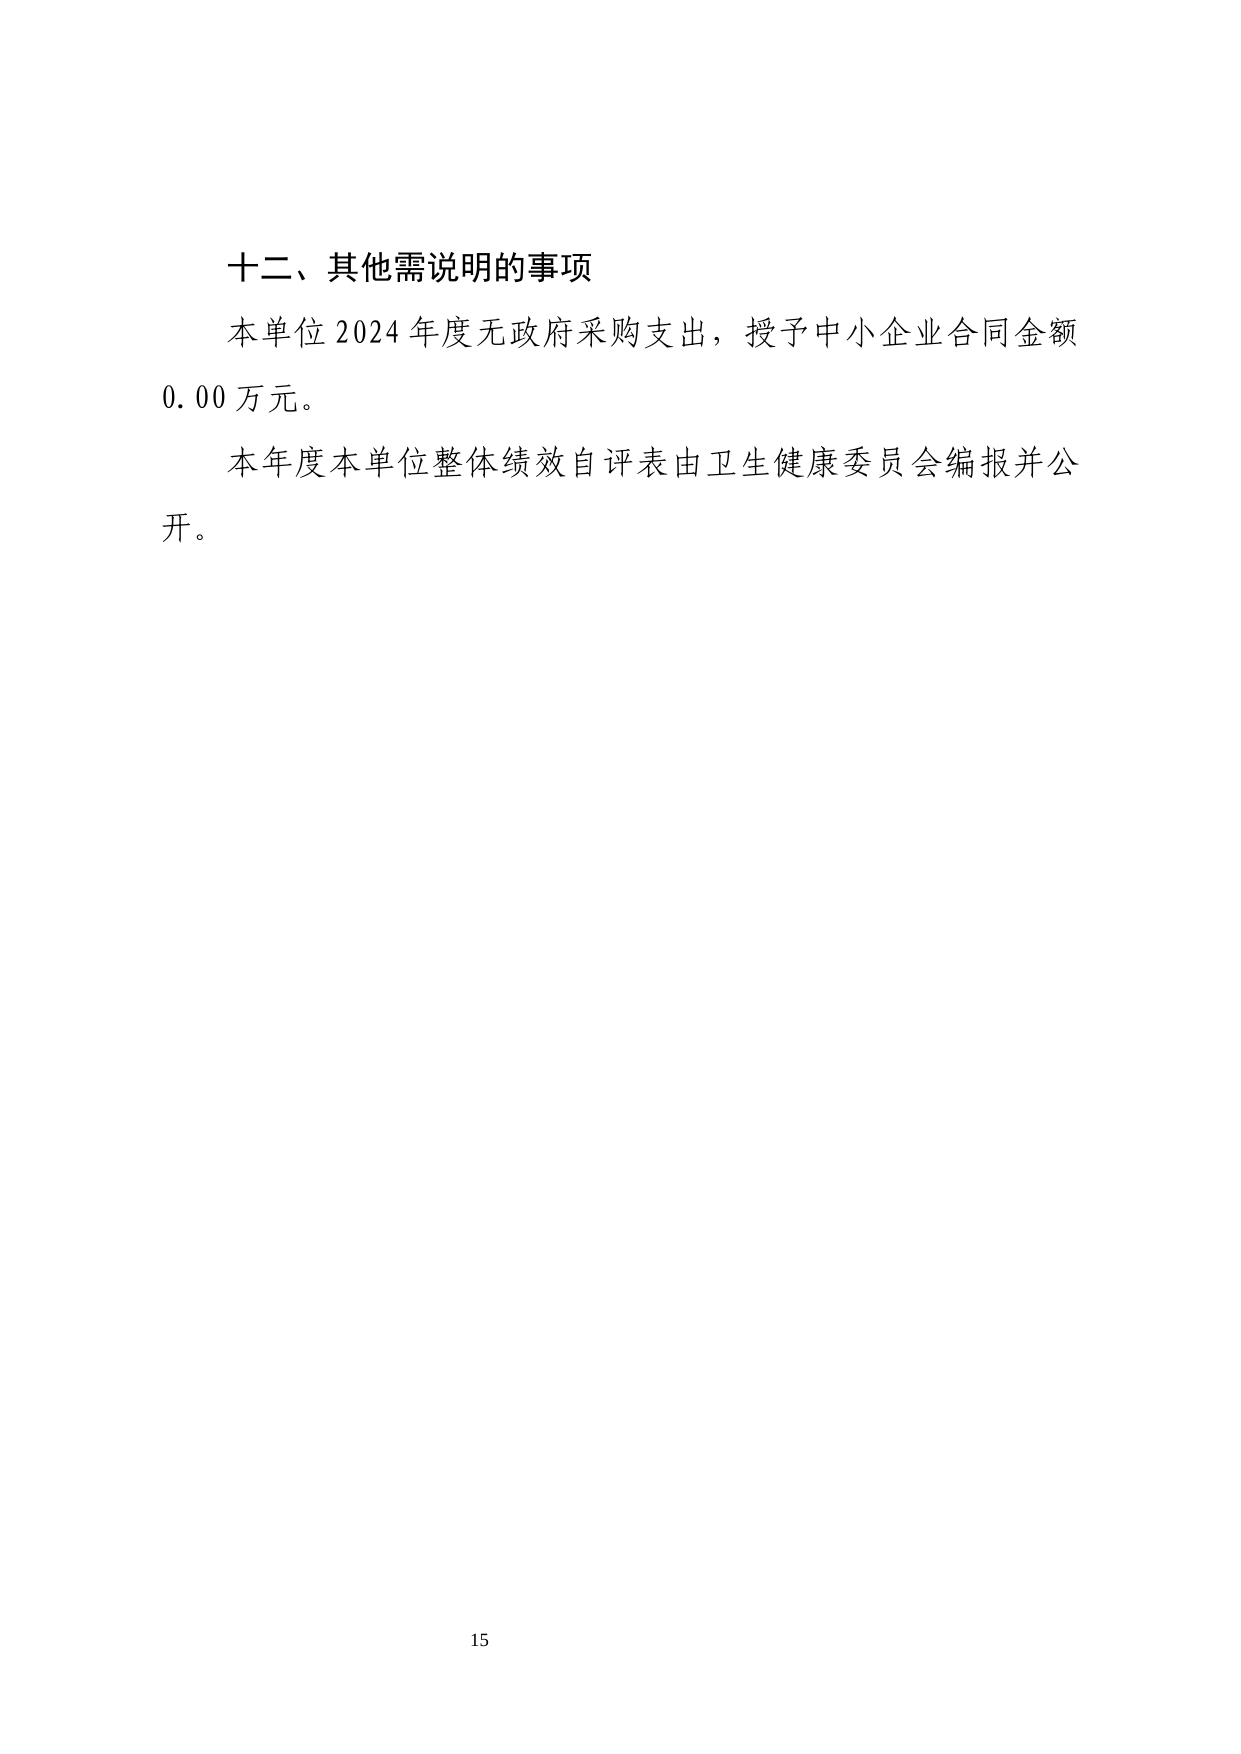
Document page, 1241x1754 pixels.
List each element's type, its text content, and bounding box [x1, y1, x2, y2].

text 十二、其他需说明的事项 [159, 233, 1081, 298]
text 本单位2024年度无政府采购支出，授予中小企业合同金额0.00万元。 [159, 298, 1081, 428]
text 本年度本单位整体绩效自评表由卫生健康委员会编报并公开。 [159, 428, 1081, 558]
